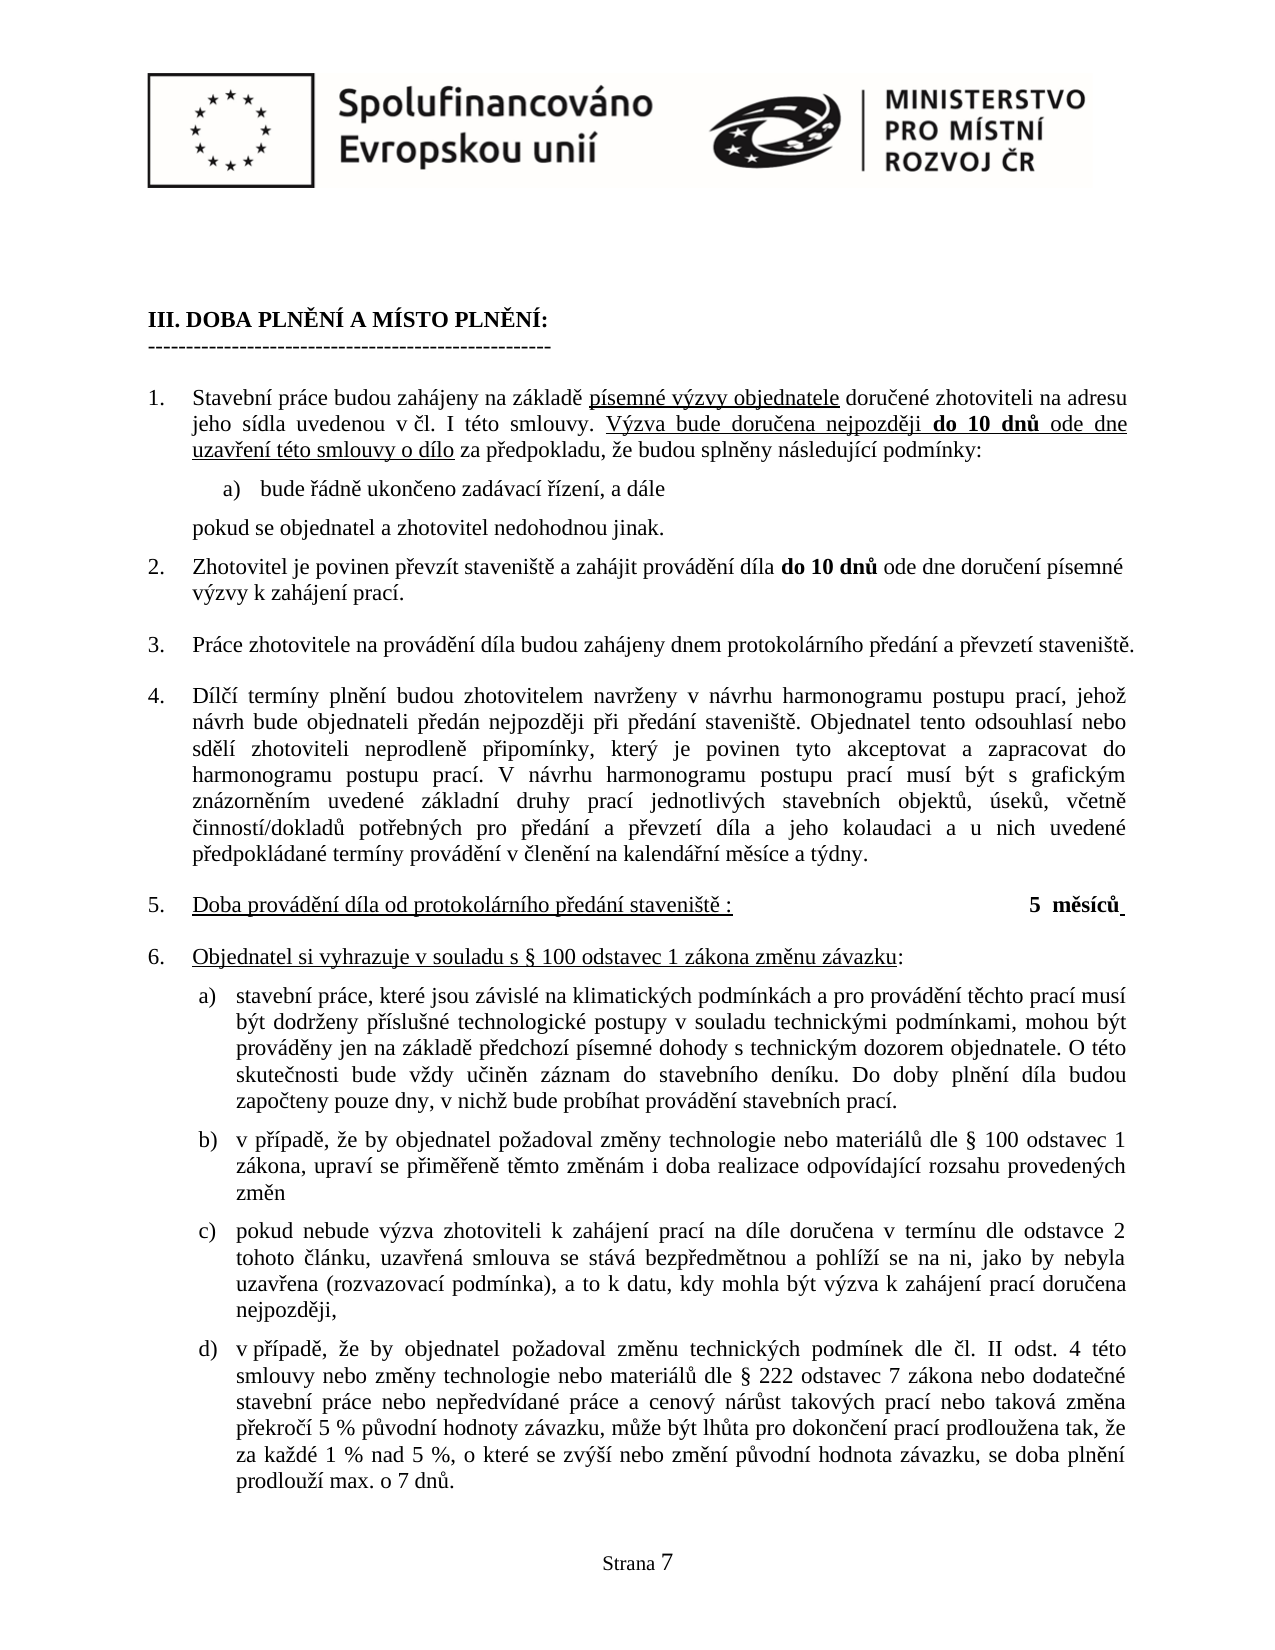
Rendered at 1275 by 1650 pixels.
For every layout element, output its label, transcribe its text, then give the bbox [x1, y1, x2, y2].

list bude řádně ukončeno zadávací řízení, a dále [223, 475, 1127, 502]
list v případě, že by objednatel požadoval změny technologie nebo materiálů dle § 100 odstavec 1 zákona, upraví se přiměřeně těmto změnám i doba realizace odpovídající rozsahu provedených změn [198, 1126, 1127, 1205]
list Zhotovitel je povinen převzít staveniště a zahájit provádění díla do 10 dnů ode dne doručení písemné výzvy k zahájení prací. [148, 553, 1127, 606]
list Práce zhotovitele na provádění díla budou zahájeny dnem protokolárního předání a převzetí staveniště. [148, 631, 1137, 657]
list pokud nebude výzva zhotoviteli k zahájení prací na díle doručena v termínu dle odstavce 2 tohoto článku, uzavřená smlouva se stává bezpředmětnou a pohlíží se na ni, jako by nebyla uzavřena (rozvazovací podmínka), a to k datu, kdy mohla být výzva k zahájení prací doručena nejpozději, [198, 1217, 1127, 1323]
list v případě, že by objednatel požadoval změnu technických podmínek dle čl. II odst. 4 této smlouvy nebo změny technologie nebo materiálů dle § 222 odstavec 7 zákona nebo dodatečné stavební práce nebo nepředvídané práce a cenový nárůst takových prací nebo taková změna překročí 5 % původní hodnoty závazku, může být lhůta pro dokončení prací prodloužena tak, že za každé 1 % nad 5 %, o které se zvýší nebo změní původní hodnota závazku, se doba plnění prodlouží max. o 7 dnů. [198, 1335, 1127, 1493]
text ----------------------------------------------------- [148, 332, 1127, 359]
list Dílčí termíny plnění budou zhotovitelem navrženy v návrhu harmonogramu postupu prací, jehož návrh bude objednateli předán nejpozději při předání staveniště. Objednatel tento odsouhlasí nebo sdělí zhotoviteli neprodleně připomínky, který je povinen tyto akceptovat a zapracovat do harmonogramu postupu prací. V návrhu harmonogramu postupu prací musí být s grafickým znázorněním uvedené základní druhy prací jednotlivých stavebních objektů, úseků, včetně činností/dokladů potřebných pro předání a převzetí díla a jeho kolaudaci a u nich uvedené předpokládané termíny provádění v členění na kalendářní měsíce a týdny. [148, 682, 1127, 866]
list Stavební práce budou zahájeny na základě písemné výzvy objednatele doručené zhotoviteli na adresu jeho sídla uvedenou v čl. I této smlouvy. Výzva bude doručena nejpozději do 10 dnů ode dne uzavření této smlouvy o dílo za předpokladu, že budou splněny následující podmínky: [148, 384, 1127, 463]
list Objednatel si vyhrazuje v souladu s § 100 odstavec 1 zákona změnu závazku: [148, 943, 1127, 969]
picture [147, 73, 1093, 188]
list Doba provádění díla od protokolárního předání staveniště : 5 měsíců [148, 891, 1127, 918]
text III. DOBA PLNĚNÍ A MÍSTO PLNĚNÍ: [148, 306, 1137, 332]
list stavební práce, které jsou závislé na klimatických podmínkách a pro provádění těchto prací musí být dodrženy příslušné technologické postupy v souladu technickými podmínkami, mohou být prováděny jen na základě předchozí písemné dohody s technickým dozorem objednatele. O této skutečnosti bude vždy učiněn záznam do stavebního deníku. Do doby plnění díla budou započteny pouze dny, v nichž bude probíhat provádění stavebních prací. [198, 982, 1127, 1113]
text pokud se objednatel a zhotovitel nedohodnou jinak. [148, 514, 1127, 540]
